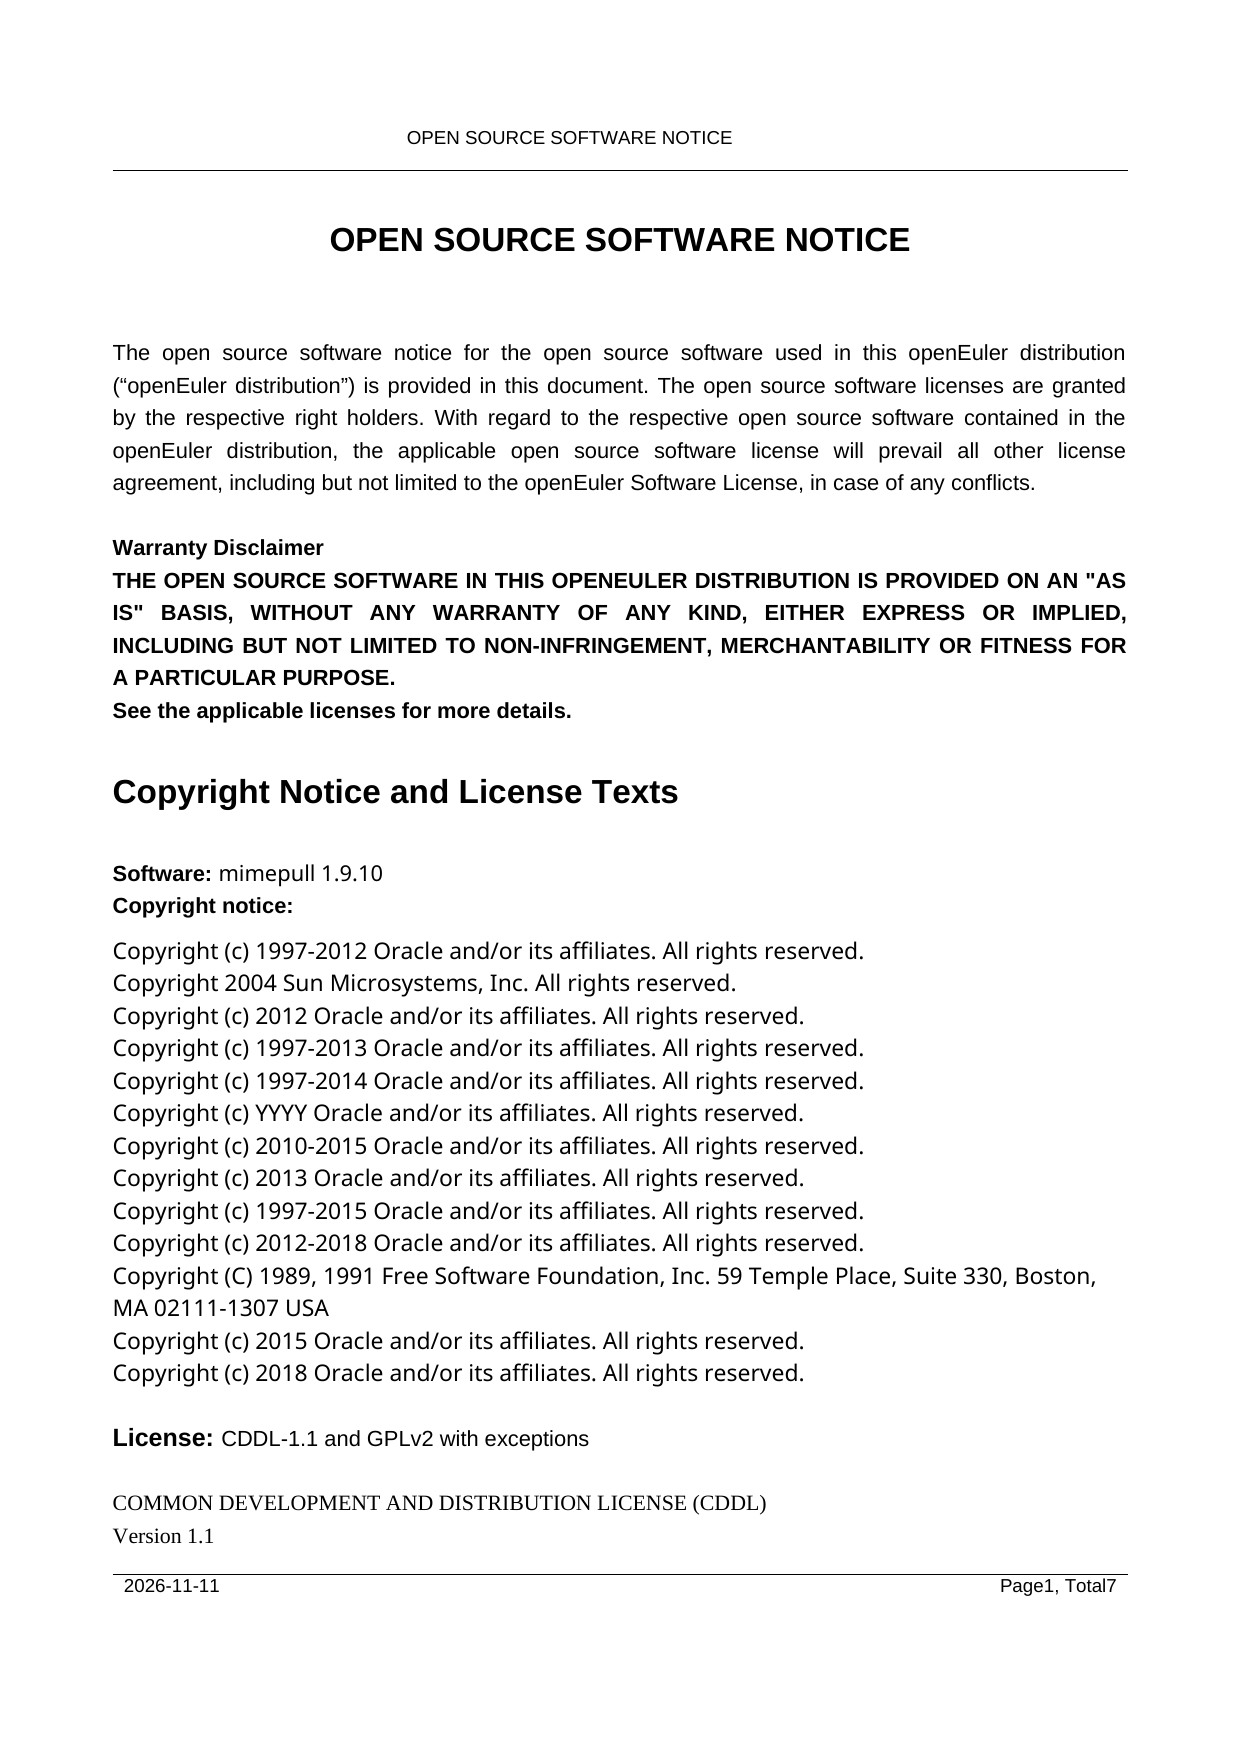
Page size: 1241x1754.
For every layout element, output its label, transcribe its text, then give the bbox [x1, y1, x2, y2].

text License: CDDL-1.1 and GPLv2 with exceptions [112, 1421, 1128, 1454]
text Copyright notice: [112, 889, 1128, 921]
text Copyright (c) 1997-2012 Oracle and/or its affiliates. All rights reserved. Copyright 2004 Sun Microsystems, Inc. All rights reserved. Copyright (c) 2012 Oracle and/or its affiliates. All rights reserved. Copyright (c) 1997-2013 Oracle and/or its affiliates. All rights reserved. Copyright (c) 1997-2014 Oracle and/or its affiliates. All rights reserved. Copyright (c) YYYY Oracle and/or its affiliates. All rights reserved. Copyright (c) 2010-2015 Oracle and/or its affiliates. All rights reserved. Copyright (c) 2013 Oracle and/or its affiliates. All rights reserved. Copyright (c) 1997-2015 Oracle and/or its affiliates. All rights reserved. Copyright (c) 2012-2018 Oracle and/or its affiliates. All rights reserved. Copyright (C) 1989, 1991 Free Software Foundation, Inc. 59 Temple Place, Suite 330, Boston, MA 02111-1307 USA Copyright (c) 2015 Oracle and/or its affiliates. All rights reserved. Copyright (c) 2018 Oracle and/or its affiliates. All rights reserved. [112, 934, 1128, 1421]
text OPEN SOURCE SOFTWARE NOTICE [112, 206, 1128, 271]
text Version 1.1 [112, 1519, 1128, 1551]
text Warranty Disclaimer [112, 531, 1128, 564]
text Copyright Notice and License Texts [112, 759, 1128, 824]
text The open source software notice for the open source software used in this openEuler distribution (“openEuler distribution”) is provided in this document. The open source software licenses are granted by the respective right holders. With regard to the respective open source software contained in the openEuler distribution, the applicable open source software license will prevail all other license agreement, including but not limited to the openEuler Software License, in case of any conflicts. [112, 336, 1128, 499]
text THE OPEN SOURCE SOFTWARE IN THIS OPENEULER DISTRIBUTION IS PROVIDED ON AN "AS IS" BASIS, WITHOUT ANY WARRANTY OF ANY KIND, EITHER EXPRESS OR IMPLIED, INCLUDING BUT NOT LIMITED TO NON-INFRINGEMENT, MERCHANTABILITY OR FITNESS FOR A PARTICULAR PURPOSE. See the applicable licenses for more details. [112, 564, 1128, 726]
title Software: mimepull 1.9.10 [112, 856, 1128, 889]
text COMMON DEVELOPMENT AND DISTRIBUTION LICENSE (CDDL) [112, 1454, 1128, 1519]
